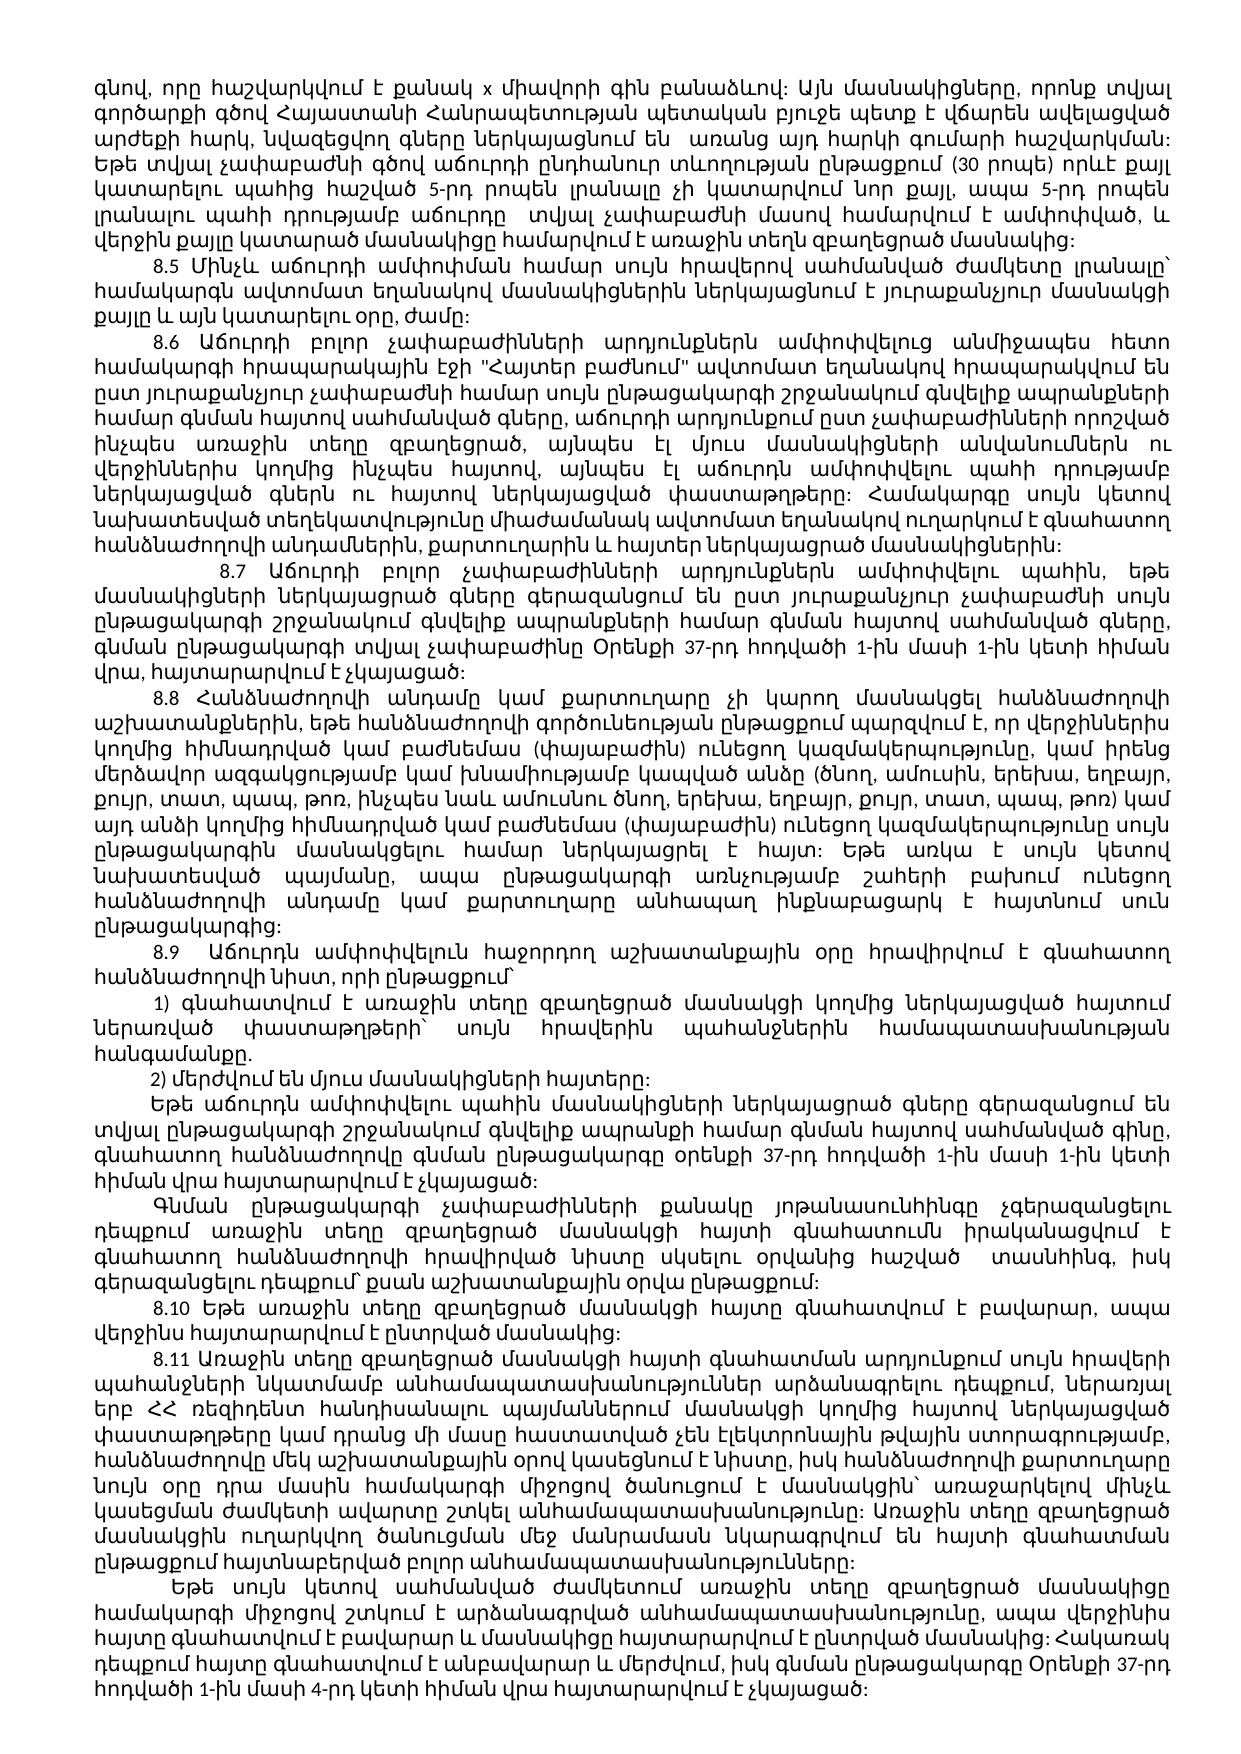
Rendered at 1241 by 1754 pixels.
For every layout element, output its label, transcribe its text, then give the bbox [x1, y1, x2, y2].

text 1) գնահատվում է առաջին տեղը զբաղեցրած մասնակցի կողմից ներկայացված հայտում ներառված փաստաթղթերի՝ սույն հրավերին պահանջներին համապատասխանության հանգամանքը. [94, 990, 1171, 1066]
text 8.8 Հանձնաժողովի անդամը կամ քարտուղարը չի կարող մասնակցել հանձնաժողովի աշխատանքներին, եթե հանձնաժողովի գործունեության ընթացքում պարզվում է, որ վերջիններիս կողմից հիմնադրված կամ բաժնեմաս (փայաբաժին) ունեցող կազմակերպությունը, կամ իրենց մերձավոր ազգակցությամբ կամ խնամիությամբ կապված անձը (ծնող, ամուսին, երեխա, եղբայր, քույր, տատ, պապ, թոռ, ինչպես նաև ամուսնու ծնող, երեխա, եղբայր, քույր, տատ, պապ, թոռ) կամ այդ անձի կողմից հիմնադրված կամ բաժնեմաս (փայաբաժին) ունեցող կազմակերպությունը սույն ընթացակարգին մասնակցելու համար ներկայացրել է հայտ: Եթե առկա է սույն կետով նախատեսված պայմանը, ապա ընթացակարգի առնչությամբ շահերի բախում ունեցող հանձնաժողովի անդամը կամ քարտուղարը անհապաղ ինքնաբացարկ է հայտնում սուն ընթացակարգից: [94, 685, 1171, 939]
text 8.11 Առաջին տեղը զբաղեցրած մասնակցի հայտի գնահատման արդյունքում սույն հրավերի պահանջների նկատմամբ անհամապատասխանություններ արձանագրելու դեպքում, ներառյալ երբ ՀՀ ռեզիդենտ հանդիսանալու պայմաններում մասնակցի կողմից հայտով ներկայացված փաստաթղթերը կամ դրանց մի մասը հաստատված չեն էլեկտրոնային թվային ստորագրությամբ, հանձնաժողովը մեկ աշխատանքային օրով կասեցնում է նիստը, իսկ հանձնաժողովի քարտուղարը նույն օրը դրա մասին համակարգի միջոցով ծանուցում է մասնակցին՝ առաջարկելով մինչև կասեցման ժամկետի ավարտը շտկել անհամապատասխանությունը: Առաջին տեղը զբաղեցրած մասնակցին ուղարկվող ծանուցման մեջ մանրամասն նկարագրվում են հայտի գնահատման ընթացքում հայտնաբերված բոլոր անհամապատասխանությունները: [94, 1346, 1171, 1574]
text Եթե սույն կետով սահմանված ժամկետում առաջին տեղը զբաղեցրած մասնակիցը համակարգի միջոցով շտկում է արձանագրված անհամապատասխանությունը, ապա վերջինիս հայտը գնահատվում է բավարար և մասնակիցը հայտարարվում է ընտրված մասնակից: Հակառակ դեպքում հայտը գնահատվում է անբավարար և մերժվում, իսկ գնման ընթացակարգը Օրենքի 37-րդ հոդվածի 1-ին մասի 4-րդ կետի հիման վրա հայտարարվում է չկայացած: [94, 1574, 1171, 1702]
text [94, 75, 1171, 253]
text 8.7 Աճուրդի բոլոր չափաբաժինների արդյունքներն ամփոփվելու պահին, եթե մասնակիցների ներկայացրած գները գերազանցում են ըստ յուրաքանչյուր չափաբաժնի սույն ընթացակարգի շրջանակում գնվելիք ապրանքների համար գնման հայտով սահմանված գները, գնման ընթացակարգի տվյալ չափաբաժինը Օրենքի 37-րդ հոդվածի 1-ին մասի 1-ին կետի հիման վրա, հայտարարվում է չկայացած: [94, 558, 1171, 685]
text 8.5 Մինչև աճուրդի ամփոփման համար սույն հրավերով սահմանված ժամկետը լրանալը՝ համակարգն ավտոմատ եղանակով մասնակիցներին ներկայացնում է յուրաքանչյուր մասնակցի քայլը և այն կատարելու օրը, ժամը: [94, 253, 1171, 329]
text 8.9 Աճուրդն ամփոփվելուն հաջորդող աշխատանքային օրը հրավիրվում է գնահատող հանձնաժողովի նիստ, որի ընթացքում՝ [94, 939, 1171, 990]
text Գնման ընթացակարգի չափաբաժինների քանակը յոթանասունհինգը չգերազանցելու դեպքում առաջին տեղը զբաղեցրած մասնակցի հայտի գնահատումն իրականացվում է գնահատող հանձնաժողովի հրավիրված նիստը սկսելու օրվանից հաշված տասնհինգ, իսկ գերազանցելու դեպքում՝ քսան աշխատանքային օրվա ընթացքում: [94, 1193, 1171, 1295]
text 8.10 Եթե առաջին տեղը զբաղեցրած մասնակցի հայտը գնահատվում է բավարար, ապա վերջինս հայտարարվում է ընտրված մասնակից: [94, 1295, 1171, 1346]
text Եթե աճուրդն ամփոփվելու պահին մասնակիցների ներկայացրած գները գերազանցում են տվյալ ընթացակարգի շրջանակում գնվելիք ապրանքի համար գնման հայտով սահմանված գինը, գնահատող հանձնաժողովը գնման ընթացակարգը օրենքի 37-րդ հոդվածի 1-ին մասի 1-ին կետի հիման վրա հայտարարվում է չկայացած: [94, 1092, 1171, 1193]
text 8.6 Աճուրդի բոլոր չափաբաժինների արդյունքներն ամփոփվելուց անմիջապես հետո համակարգի հրապարակային էջի "Հայտեր բաժնում" ավտոմատ եղանակով հրապարակվում են ըստ յուրաքանչյուր չափաբաժնի համար սույն ընթացակարգի շրջանակում գնվելիք ապրանքների համար գնման հայտով սահմանված գները, աճուրդի արդյունքում ըստ չափաբաժինների որոշված ինչպես առաջին տեղը զբաղեցրած, այնպես էլ մյուս մասնակիցների անվանումներն ու վերջիններիս կողմից ինչպես հայտով, այնպես էլ աճուրդն ամփոփվելու պահի դրությամբ ներկայացված գներն ու հայտով ներկայացված փաստաթղթերը: Համակարգը սույն կետով նախատեսված տեղեկատվությունը միաժամանակ ավտոմատ եղանակով ուղարկում է գնահատող հանձնաժողովի անդամներին, քարտուղարին և հայտեր ներկայացրած մասնակիցներին: [94, 329, 1171, 558]
text 2) մերժվում են մյուս մասնակիցների հայտերը: [94, 1066, 1171, 1092]
